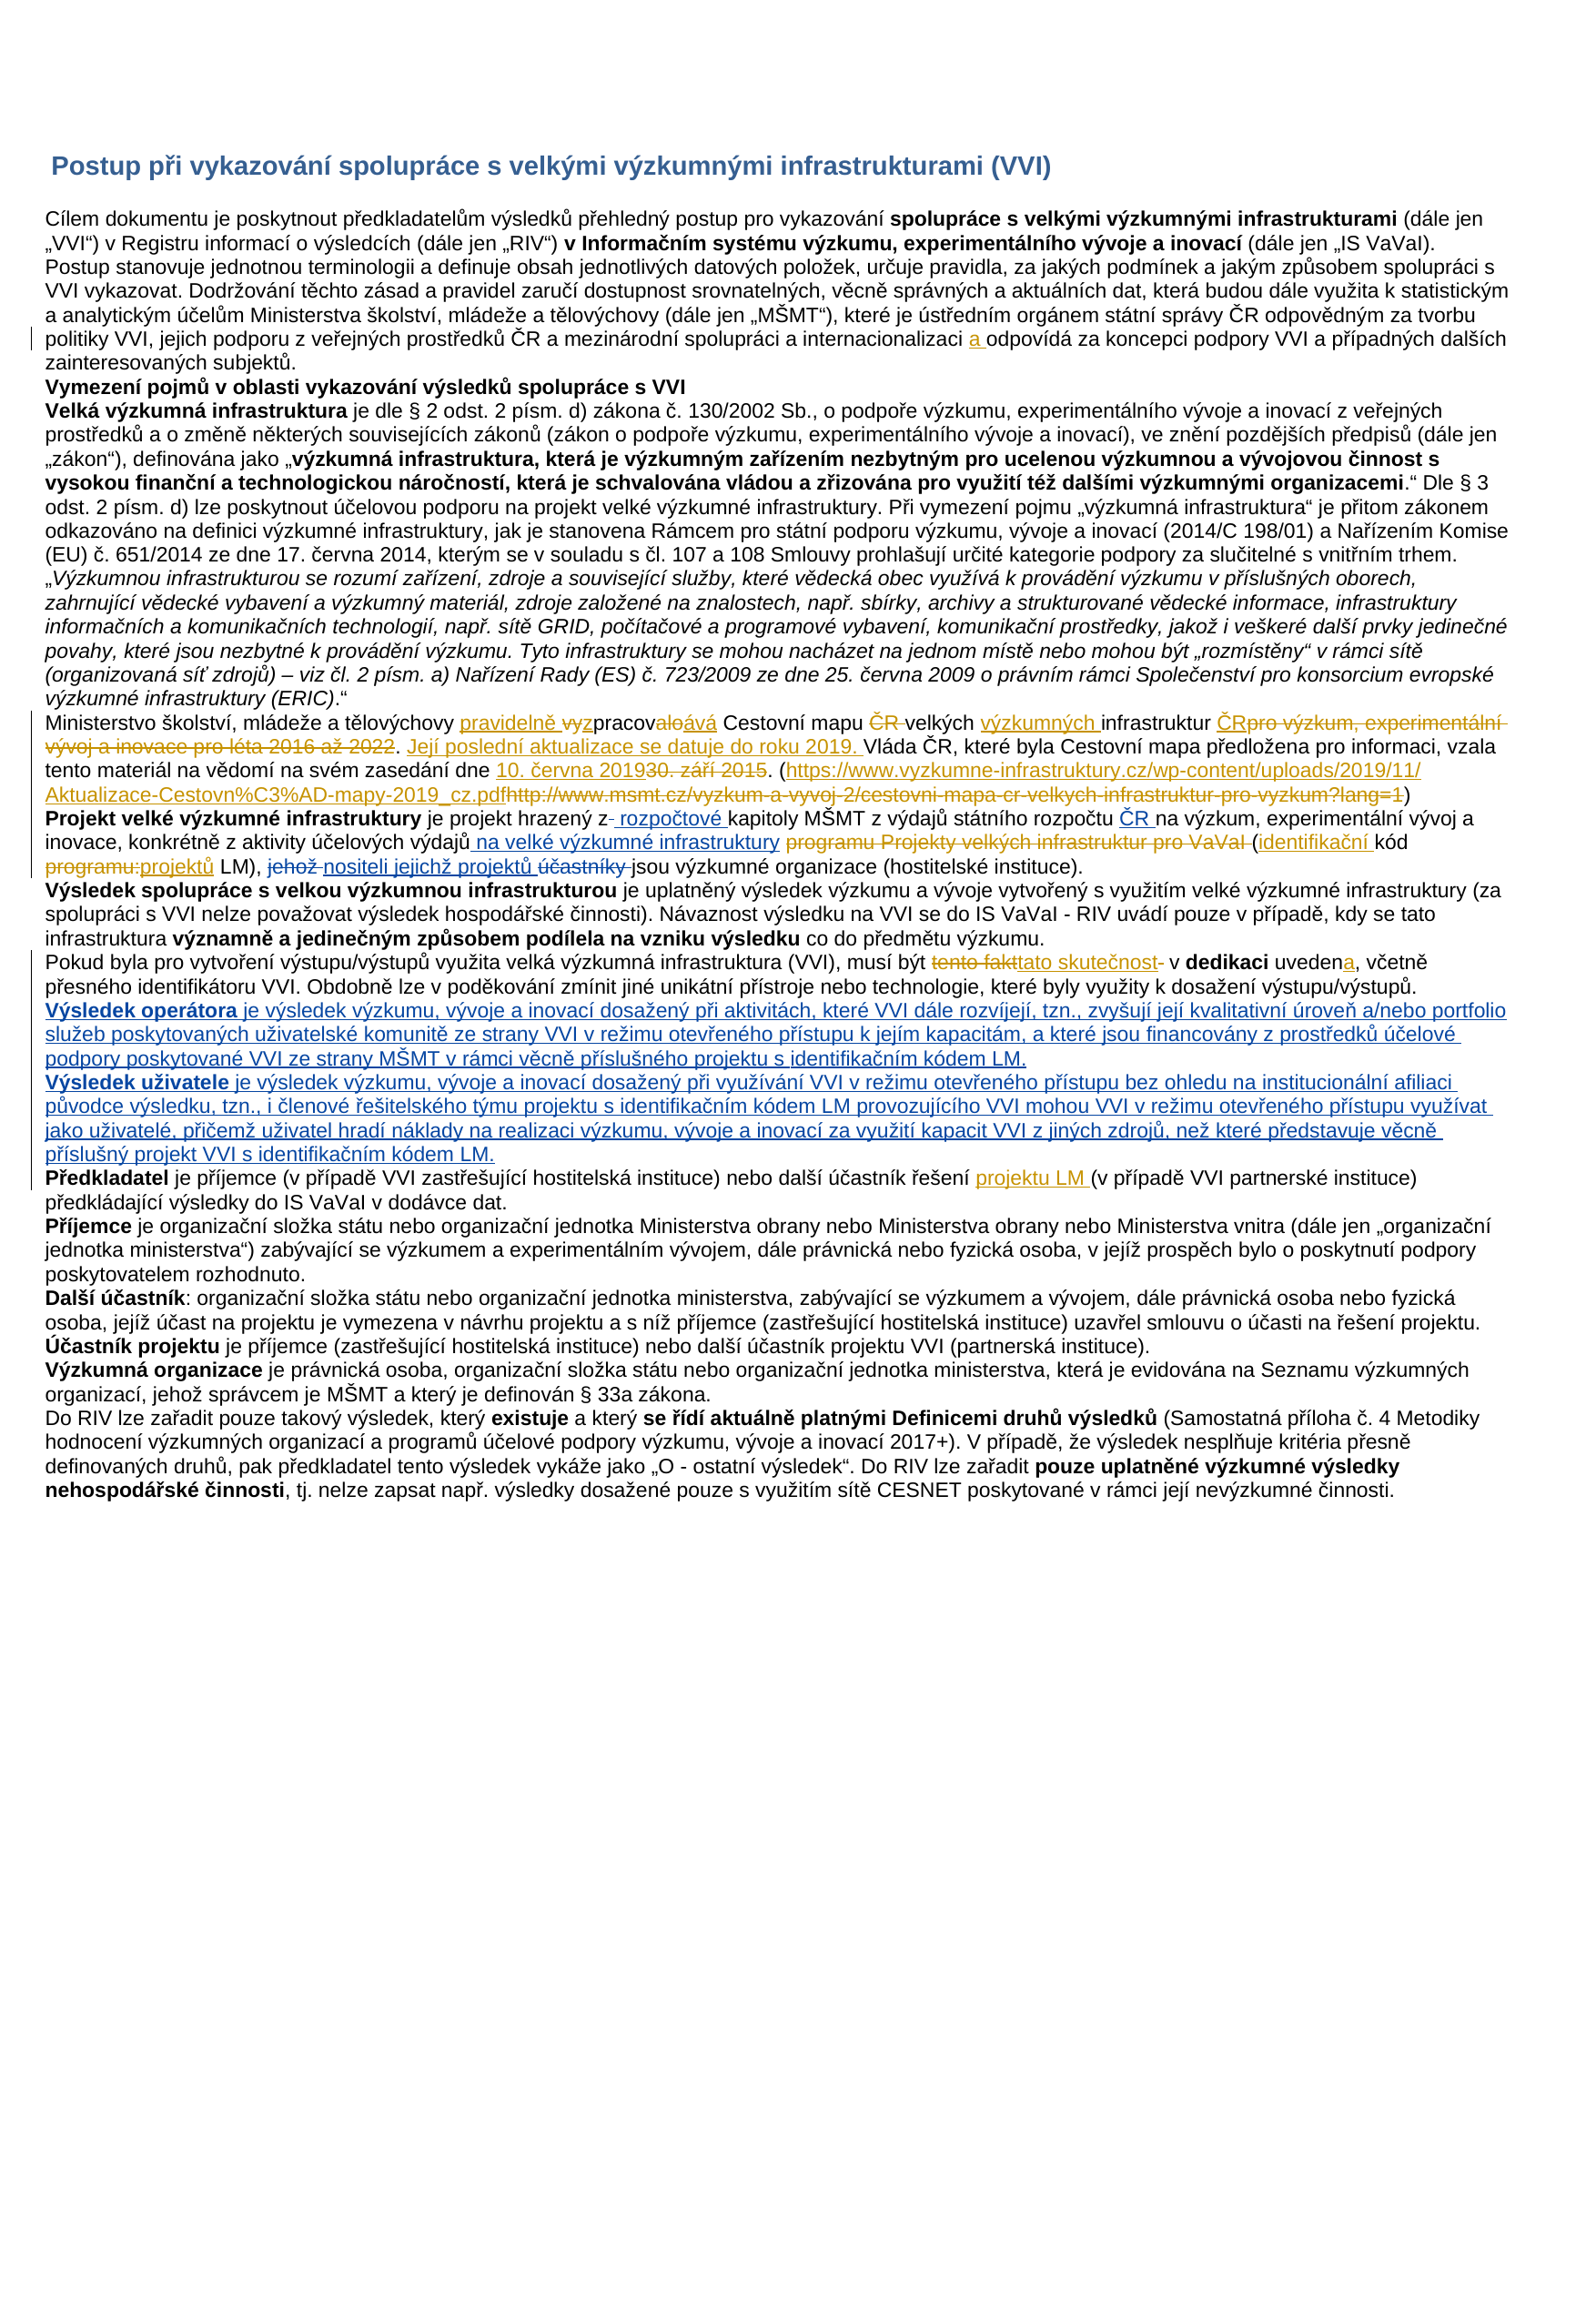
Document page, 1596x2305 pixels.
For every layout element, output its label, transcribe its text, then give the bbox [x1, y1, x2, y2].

text Velká výzkumná infrastruktura je dle § 2 odst. 2 písm. d) zákona č. 130/2002 Sb., o podpoře výzkumu, experimentálního vývoje a inovací z veřejných prostředků a o změně některých souvisejících zákonů (zákon o podpoře výzkumu, experimentálního vývoje a inovací), ve znění pozdějších předpisů (dále jen „zákon“), definována jako „výzkumná infrastruktura, která je výzkumným zařízením nezbytným pro ucelenou výzkumnou a vývojovou činnost s vysokou finanční a technologickou náročností, která je schvalována vládou a zřizována pro využití též dalšími výzkumnými organizacemi.“ Dle § 3 odst. 2 písm. d) lze poskytnout účelovou podporu na projekt velké výzkumné infrastruktury. Při vymezení pojmu „výzkumná infrastruktura“ je přitom zákonem odkazováno na definici výzkumné infrastruktury, jak je stanovena Rámcem pro státní podporu výzkumu, vývoje a inovací (2014/C 198/01) a Nařízením Komise (EU) č. 651/2014 ze dne 17. června 2014, kterým se v souladu s čl. 107 a 108 Smlouvy prohlašují určité kategorie podpory za slučitelné s vnitřním trhem. [45, 399, 1510, 566]
text Projekt velké výzkumné infrastruktury je projekt hrazený zkapitoly MŠMT z výdajů státního rozpočtu na výzkum, experimentální vývoj a inovace, konkrétně z aktivity účelových výdajů (kód LM), jsou výzkumné organizace (hostitelské instituce). [45, 806, 1510, 878]
text Do RIV lze zařadit pouze takový výsledek, který existuje a který se řídí aktuálně platnými Definicemi druhů výsledků (Samostatná příloha č. 4 Metodiky hodnocení výzkumných organizací a programů účelové podpory výzkumu, vývoje a inovací 2017+). V případě, že výsledek nesplňuje kritéria přesně definovaných druhů, pak předkladatel tento výsledek vykáže jako „O - ostatní výsledek“. Do RIV lze zařadit pouze uplatněné výzkumné výsledky nehospodářské činnosti, tj. nelze zapsat např. výsledky dosažené pouze s využitím sítě CESNET poskytované v rámci její nevýzkumné činnosti. [45, 1406, 1510, 1501]
text Pokud byla pro vytvoření výstupu/výstupů využita velká výzkumná infrastruktura (VVI), musí být v dedikaci uveden, včetně přesného identifikátoru VVI. Obdobně lze v poděkování zmínit jiné unikátní přístroje nebo technologie, které byly využity k dosažení výstupu/výstupů. [45, 950, 1510, 998]
text Předkladatel je příjemce (v případě VVI zastřešující hostitelská instituce) nebo další účastník řešení (v případě VVI partnerské instituce) předkládající výsledky do IS VaVaI v dodávce dat. [45, 1166, 1510, 1214]
text Postup při vykazování spolupráce s velkými výzkumnými infrastrukturami (VVI) [45, 150, 1510, 180]
text Výsledek spolupráce s velkou výzkumnou infrastrukturou je uplatněný výsledek výzkumu a vývoje vytvořený s využitím velké výzkumné infrastruktury (za spolupráci s VVI nelze považovat výsledek hospodářské činnosti). Návaznost výsledku na VVI se do IS VaVaI - RIV uvádí pouze v případě, kdy se tato infrastruktura významně a jedinečným způsobem podílela na vzniku výsledku co do předmětu výzkumu. [45, 878, 1510, 950]
text „Výzkumnou infrastrukturou se rozumí zařízení, zdroje a související služby, které vědecká obec využívá k provádění výzkumu v příslušných oborech, zahrnující vědecké vybavení a výzkumný materiál, zdroje založené na znalostech, např. sbírky, archivy a strukturované vědecké informace, infrastruktury informačních a komunikačních technologií, např. sítě GRID, počítačové a programové vybavení, komunikační prostředky, jakož i veškeré další prvky jedinečné povahy, které jsou nezbytné k provádění výzkumu. Tyto infrastruktury se mohou nacházet na jednom místě nebo mohou být „rozmístěny“ v rámci sítě (organizovaná síť zdrojů) – viz čl. 2 písm. a) Nařízení Rady (ES) č. 723/2009 ze dne 25. června 2009 o právním rámci Společenství pro konsorcium evropské výzkumné infrastruktury (ERIC).“ [45, 566, 1510, 711]
text Vymezení pojmů v oblasti vykazování výsledků spolupráce s VVI [45, 375, 1510, 399]
text Výzkumná organizace je právnická osoba, organizační složka státu nebo organizační jednotka ministerstva, která je evidována na Seznamu výzkumných organizací, jehož správcem je MŠMT a který je definován § 33a zákona. [45, 1358, 1510, 1406]
text Postup stanovuje jednotnou terminologii a definuje obsah jednotlivých datových položek, určuje pravidla, za jakých podmínek a jakým způsobem spolupráci s VVI vykazovat. Dodržování těchto zásad a pravidel zaručí dostupnost srovnatelných, věcně správných a aktuálních dat, která budou dále využita k statistickým a analytickým účelům Ministerstva školství, mládeže a tělovýchovy (dále jen „MŠMT“), které je ústředním orgánem státní správy ČR odpovědným za tvorbu politiky VVI, jejich podporu z veřejných prostředků ČR a mezinárodní spolupráci a internacionalizaci odpovídá za koncepci podpory VVI a případných dalších zainteresovaných subjektů. [45, 255, 1510, 375]
text Účastník projektu je příjemce (zastřešující hostitelská instituce) nebo další účastník projektu VVI (partnerská instituce). [45, 1334, 1510, 1358]
text Další účastník: organizační složka státu nebo organizační jednotka ministerstva, zabývající se výzkumem a vývojem, dále právnická osoba nebo fyzická osoba, jejíž účast na projektu je vymezena v návrhu projektu a s níž příjemce (zastřešující hostitelská instituce) uzavřel smlouvu o účasti na řešení projektu. [45, 1286, 1510, 1334]
text Ministerstvo školství, mládeže a tělovýchovy pracov Cestovní mapu velkých infrastruktur . Vláda ČR, které byla Cestovní mapa předložena pro informaci, vzala tento materiál na vědomí na svém zasedání dne . () [45, 711, 1510, 806]
text Příjemce je organizační složka státu nebo organizační jednotka Ministerstva obrany nebo Ministerstva obrany nebo Ministerstva vnitra (dále jen „organizační jednotka ministerstva“) zabývající se výzkumem a experimentálním vývojem, dále právnická nebo fyzická osoba, v jejíž prospěch bylo o poskytnutí podpory poskytovatelem rozhodnuto. [45, 1214, 1510, 1286]
text Cílem dokumentu je poskytnout předkladatelům výsledků přehledný postup pro vykazování spolupráce s velkými výzkumnými infrastrukturami (dále jen „VVI“) v Registru informací o výsledcích (dále jen „RIV“) v Informačním systému výzkumu, experimentálního vývoje a inovací (dále jen „IS VaVaI). [45, 207, 1510, 255]
